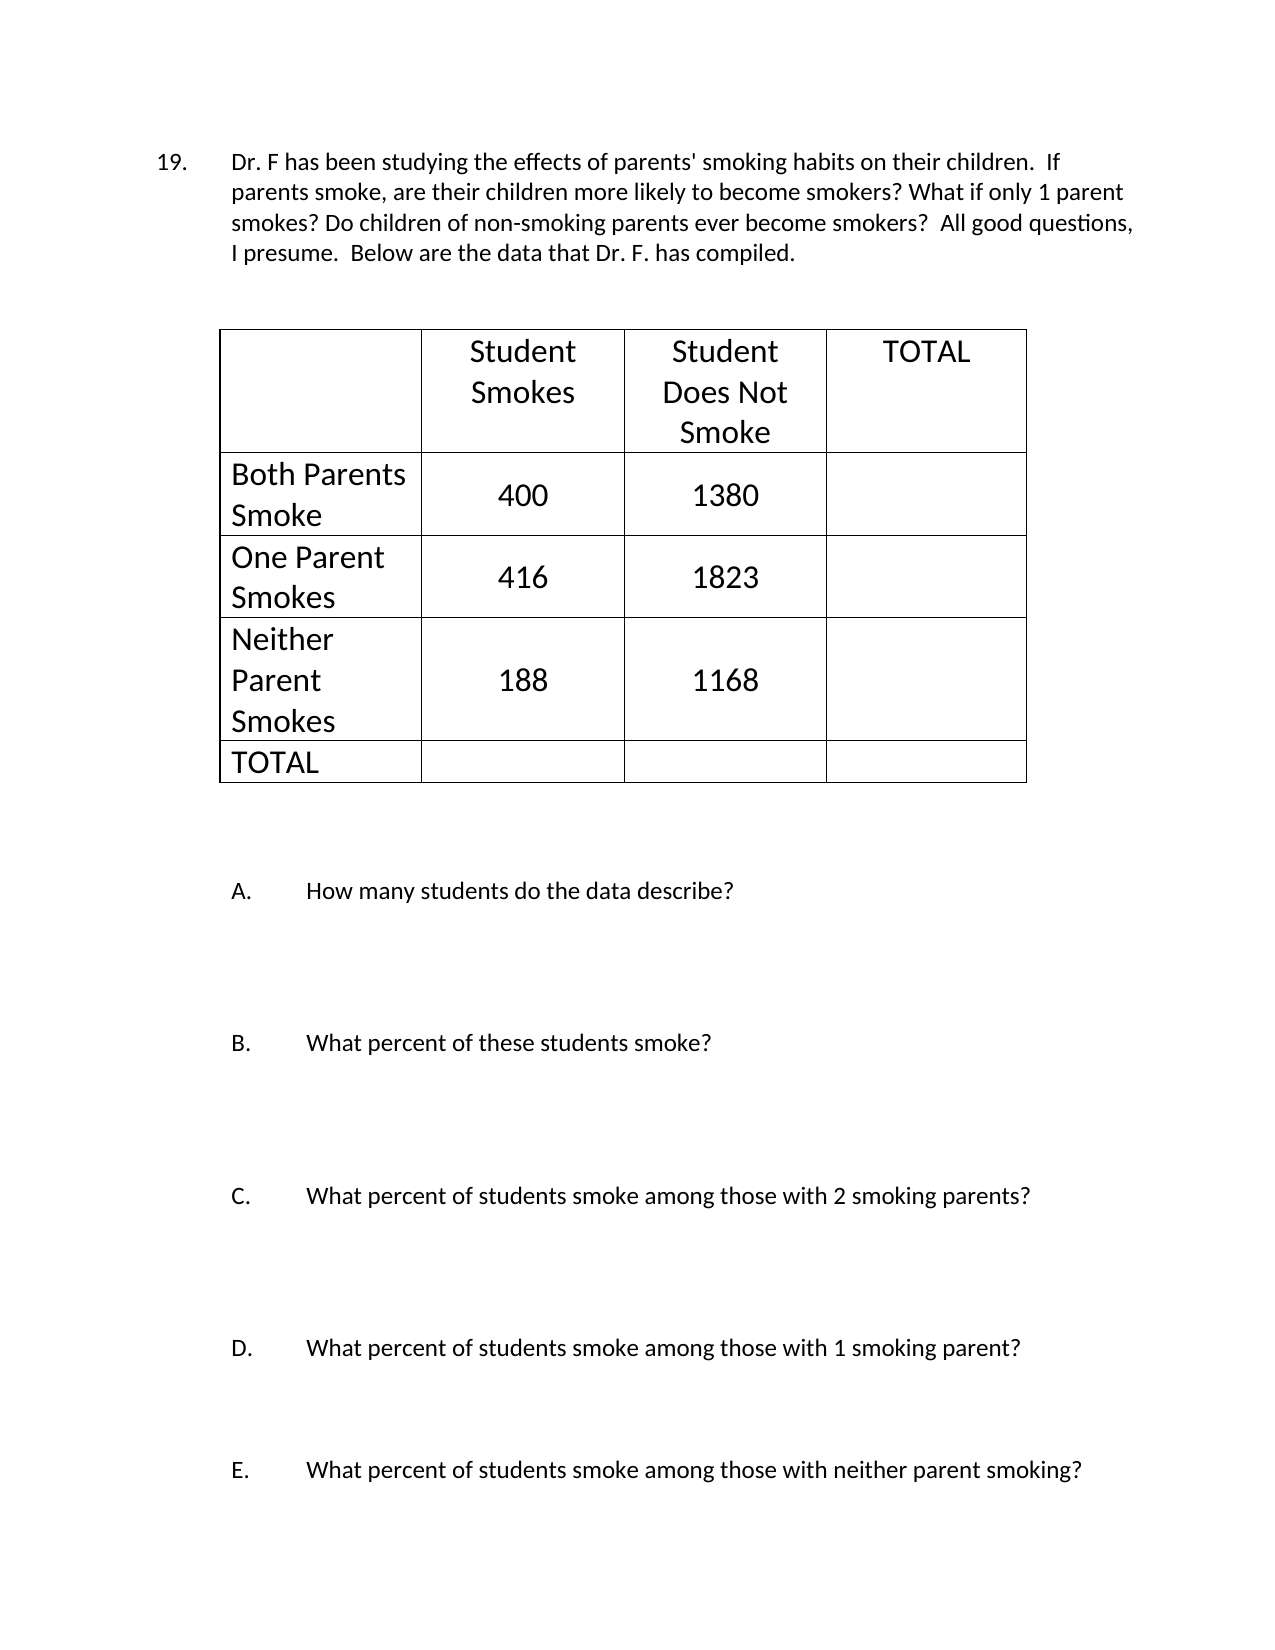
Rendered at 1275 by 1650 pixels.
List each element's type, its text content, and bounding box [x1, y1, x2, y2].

text D. What percent of students smoke among those with 1 smoking parent? [156, 1333, 1135, 1363]
table_cell [827, 618, 1026, 740]
table_cell 400 [422, 453, 624, 535]
table_cell [827, 453, 1026, 535]
table_cell 1380 [625, 453, 826, 535]
table_header [221, 330, 421, 452]
text A. How many students do the data describe? [156, 875, 1135, 905]
table_header Student Does Not Smoke [625, 330, 826, 452]
text E. What percent of students smoke among those with neither parent smoking? [156, 1455, 1135, 1485]
table_cell [422, 741, 624, 782]
text C. What percent of students smoke among those with 2 smoking parents? [156, 1180, 1135, 1211]
table_cell [827, 741, 1026, 782]
text 19. Dr. F has been studying the effects of parents' smoking habits on their children. If parents smoke, are their children more likely to become smokers? What if only 1 parent smokes? Do children of non-smoking parents ever become smokers? All good questions, I presume. Below are the data that Dr. F. has compiled. [156, 146, 1135, 268]
table_cell One Parent Smokes [221, 536, 421, 617]
table_cell 1823 [625, 536, 826, 617]
table_cell 188 [422, 618, 624, 740]
table_header Student Smokes [422, 330, 624, 452]
table_cell [827, 536, 1026, 617]
text B. What percent of these students smoke? [156, 1027, 1135, 1058]
table_cell [625, 741, 826, 782]
table_header TOTAL [827, 330, 1026, 452]
table_cell TOTAL [221, 741, 421, 782]
table_cell Neither Parent Smokes [221, 618, 421, 740]
table_cell Both Parents Smoke [221, 453, 421, 535]
table_cell 1168 [625, 618, 826, 740]
table_cell 416 [422, 536, 624, 617]
